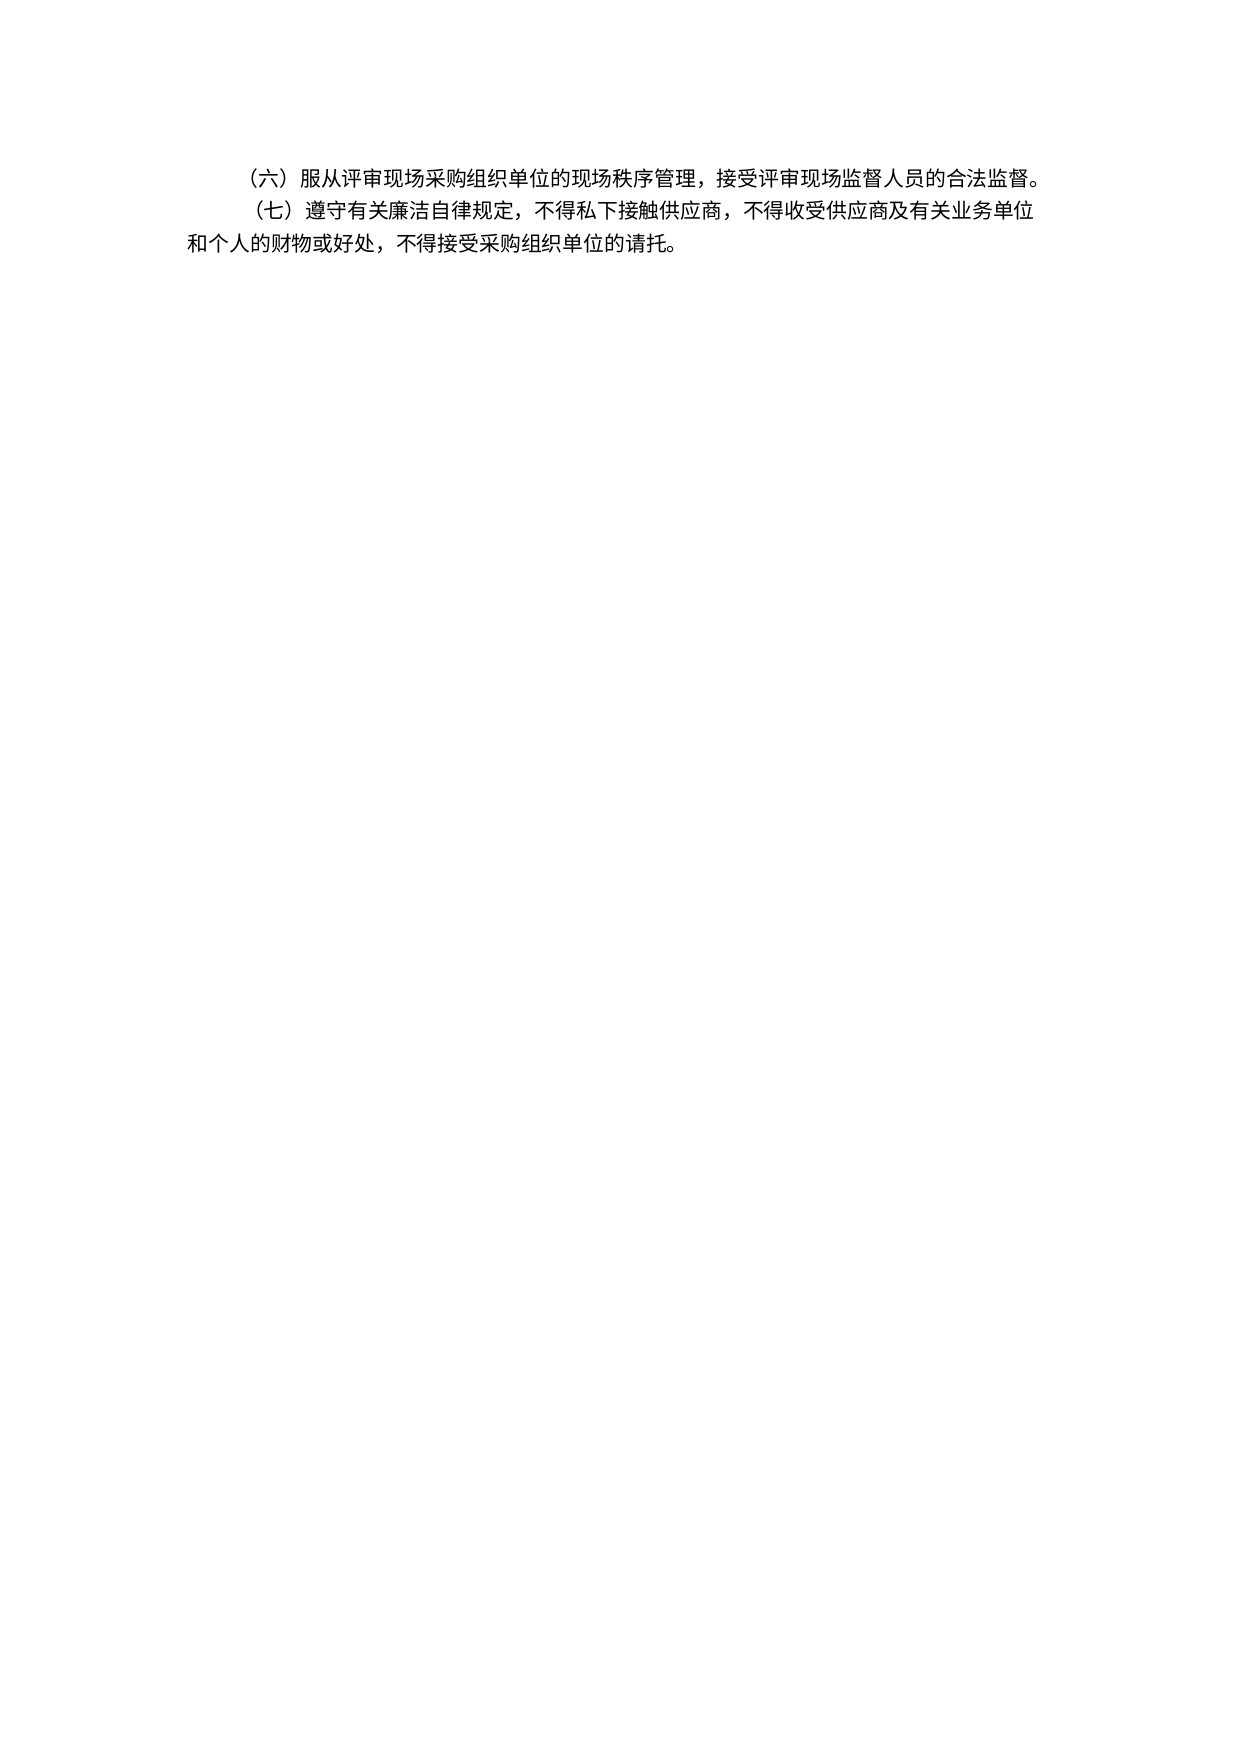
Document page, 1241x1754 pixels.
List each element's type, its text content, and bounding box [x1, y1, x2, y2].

text （七）遵守有关廉洁自律规定，不得私下接触供应商，不得收受供应商及有关业务单位和个人的财物或好处，不得接受采购组织单位的请托。 [187, 194, 1053, 259]
text （六）服从评审现场采购组织单位的现场秩序管理，接受评审现场监督人员的合法监督。 [187, 162, 1053, 194]
